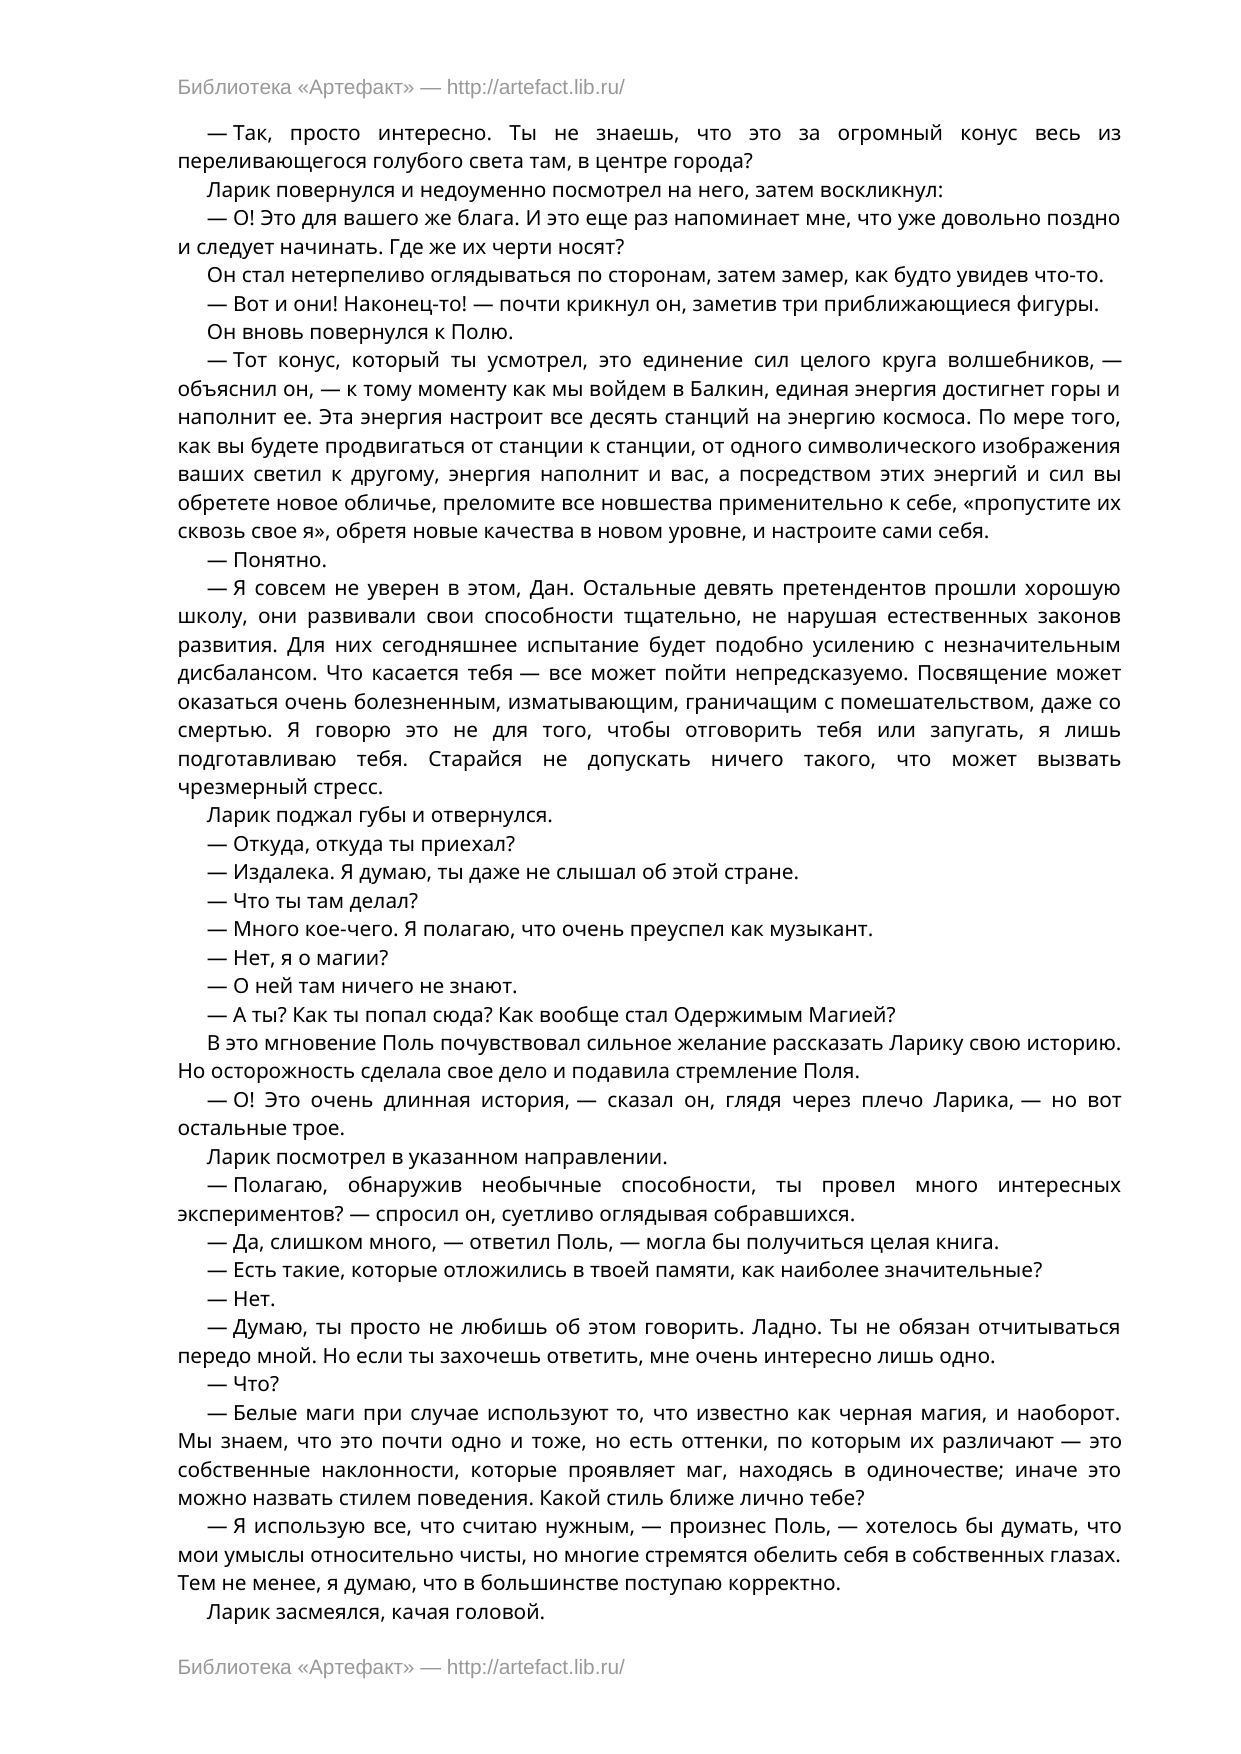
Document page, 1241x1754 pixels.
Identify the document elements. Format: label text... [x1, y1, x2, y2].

text — Так, просто интересно. Ты не знаешь, что это за огромный конус весь из переливающегося голубого света там, в центре города? [177, 118, 1122, 175]
text — О! Это для вашего же блага. И это еще раз напоминает мне, что уже довольно поздно и следует начинать. Где же их черти носят? [177, 203, 1122, 260]
text — Белые маги при случае используют то, что известно как черная магия, и наоборот. Мы знаем, что это почти одно и тоже, но есть оттенки, по которым их различают — это собственные наклонности, которые проявляет маг, находясь в одиночестве; иначе это можно назвать стилем поведения. Какой стиль ближе лично тебе? [177, 1398, 1122, 1512]
text — Есть такие, которые отложились в твоей памяти, как наиболее значительные? [177, 1256, 1122, 1284]
text — Да, слишком много, — ответил Поль, — могла бы получиться целая книга. [177, 1227, 1122, 1256]
text — Тот конус, который ты усмотрел, это единение сил целого круга волшебников, — объяснил он, — к тому моменту как мы войдем в Балкин, единая энергия достигнет горы и наполнит ее. Эта энергия настроит все десять станций на энергию космоса. По мере того, как вы будете продвигаться от станции к станции, от одного символического изображения ваших светил к другому, энергия наполнит и вас, а посредством этих энергий и сил вы обретете новое обличье, преломите все новшества применительно к себе, «пропустите их сквозь свое я», обретя новые качества в новом уровне, и настроите сами себя. [177, 346, 1122, 545]
text Ларик засмеялся, качая головой. [177, 1597, 1122, 1625]
text — Полагаю, обнаружив необычные способности, ты провел много интересных экспериментов? — спросил он, суетливо оглядывая собравшихся. [177, 1170, 1122, 1227]
text — Что? [177, 1369, 1122, 1398]
text Ларик поджал губы и отвернулся. [177, 801, 1122, 829]
text — Много кое-чего. Я полагаю, что очень преуспел как музыкант. [177, 914, 1122, 943]
text Ларик повернулся и недоуменно посмотрел на него, затем воскликнул: [177, 175, 1122, 203]
text — Нет. [177, 1284, 1122, 1312]
text — Откуда, откуда ты приехал? [177, 829, 1122, 857]
text — Думаю, ты просто не любишь об этом говорить. Ладно. Ты не обязан отчитываться передо мной. Но если ты захочешь ответить, мне очень интересно лишь одно. [177, 1312, 1122, 1369]
text Ларик посмотрел в указанном направлении. [177, 1142, 1122, 1170]
text — Издалека. Я думаю, ты даже не слышал об этой стране. [177, 857, 1122, 886]
text Он стал нетерпеливо оглядываться по сторонам, затем замер, как будто увидев что-то. [177, 260, 1122, 289]
text — А ты? Как ты попал сюда? Как вообще стал Одержимым Магией? [177, 1000, 1122, 1028]
text — Что ты там делал? [177, 886, 1122, 914]
text — Я использую все, что считаю нужным, — произнес Поль, — хотелось бы думать, что мои умыслы относительно чисты, но многие стремятся обелить себя в собственных глазах. Тем не менее, я думаю, что в большинстве поступаю корректно. [177, 1512, 1122, 1597]
text — О ней там ничего не знают. [177, 971, 1122, 1000]
text — О! Это очень длинная история, — сказал он, глядя через плечо Ларика, — но вот остальные трое. [177, 1085, 1122, 1142]
text — Нет, я о магии? [177, 943, 1122, 971]
text — Вот и они! Наконец-то! — почти крикнул он, заметив три приближающиеся фигуры. [177, 289, 1122, 317]
text В это мгновение Поль почувствовал сильное желание рассказать Ларику свою историю. Но осторожность сделала свое дело и подавила стремление Поля. [177, 1028, 1122, 1085]
text — Я совсем не уверен в этом, Дан. Остальные девять претендентов прошли хорошую школу, они развивали свои способности тщательно, не нарушая естественных законов развития. Для них сегодняшнее испытание будет подобно усилению с незначительным дисбалансом. Что касается тебя — все может пойти непредсказуемо. Посвящение может оказаться очень болезненным, изматывающим, граничащим с помешательством, даже со смертью. Я говорю это не для того, чтобы отговорить тебя или запугать, я лишь подготавливаю тебя. Старайся не допускать ничего такого, что может вызвать чрезмерный стресс. [177, 573, 1122, 801]
text — Понятно. [177, 545, 1122, 573]
text Он вновь повернулся к Полю. [177, 317, 1122, 346]
